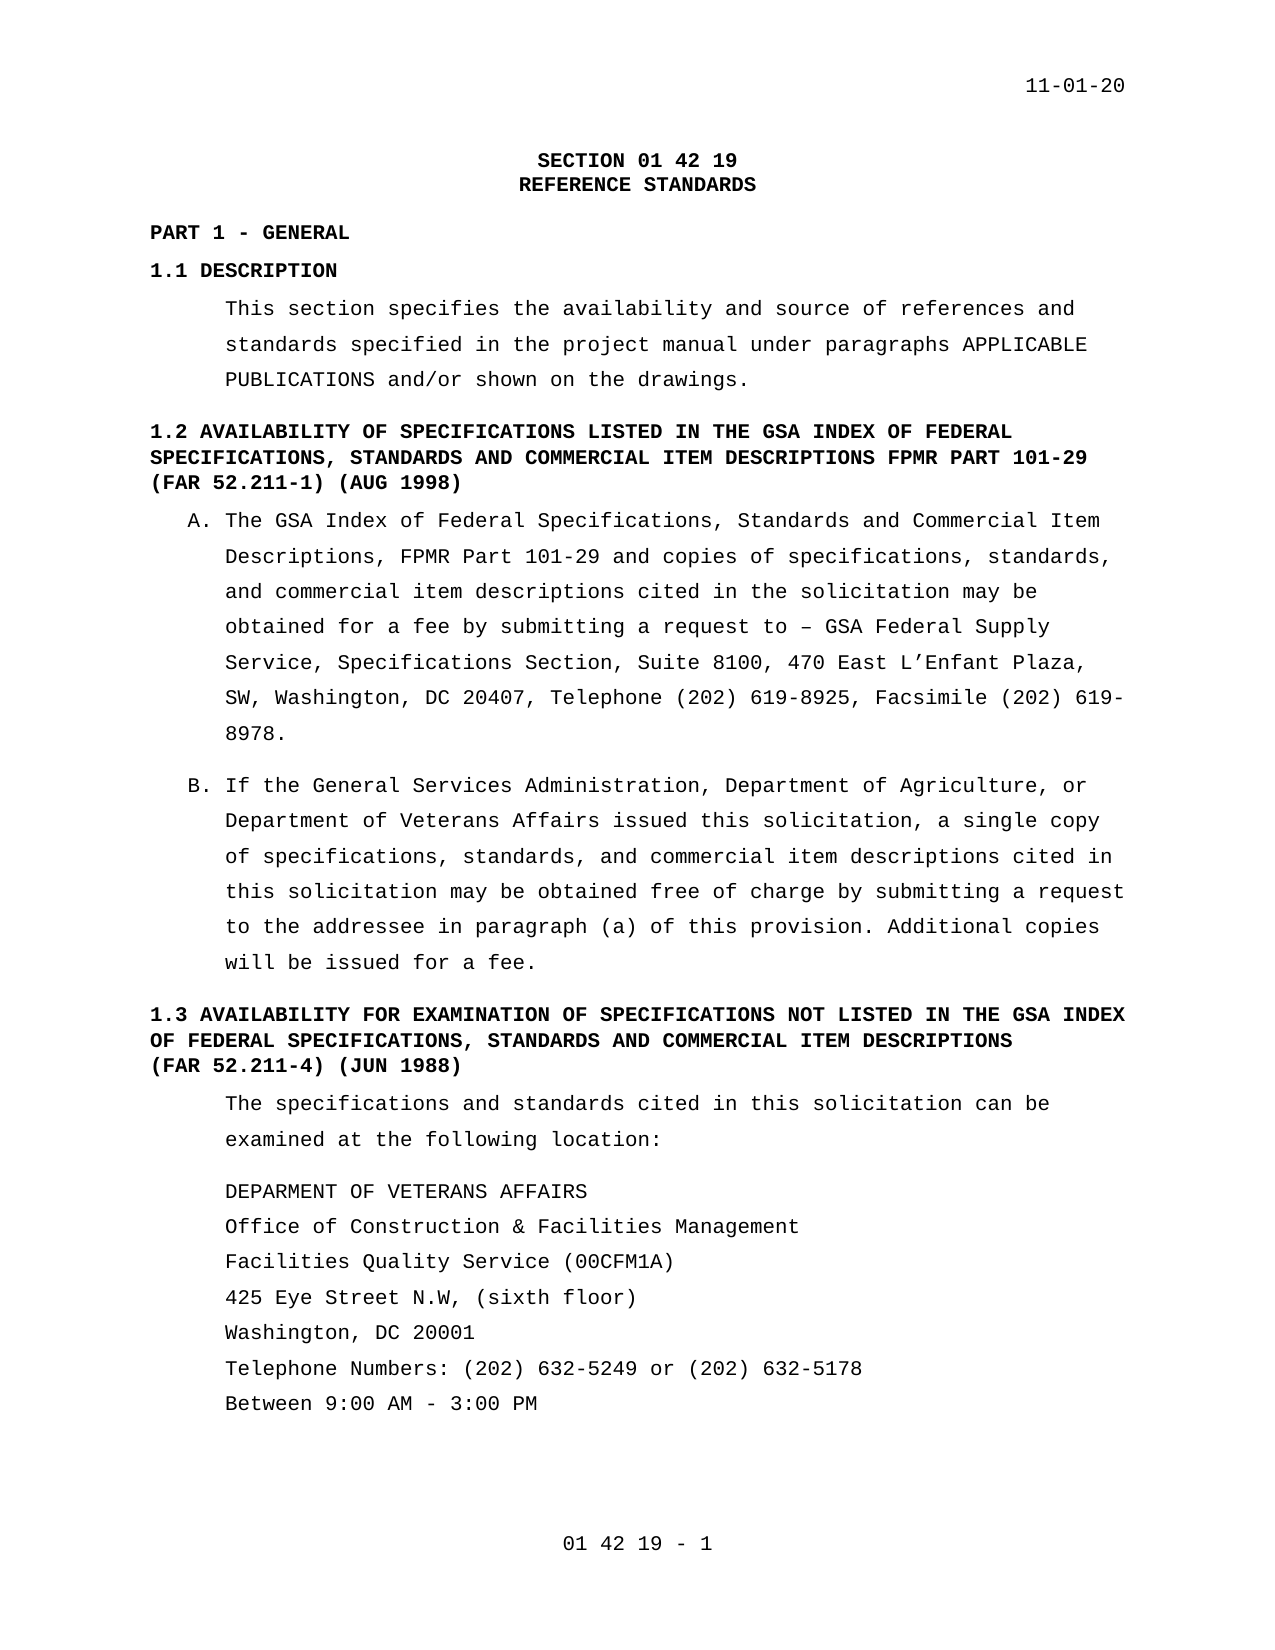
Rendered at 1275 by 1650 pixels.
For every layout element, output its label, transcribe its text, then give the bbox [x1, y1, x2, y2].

text The specifications and standards cited in this solicitation can be examined at the following location: [187, 1093, 1125, 1152]
text 1.3 AVAILABILITY FOR EXAMINATION OF SPECIFICATIONS NOT LISTED IN THE GSA INDEX OF FEDERAL SPECIFICATIONS, STANDARDS AND COMMERCIAL ITEM descriptions (FAR 52.211-4) (JUN 1988) [150, 1004, 1125, 1079]
title SECTION 01 42 19 REFERENCE STANDARDS [150, 150, 1125, 197]
text This section specifies the availability and source of references and standards specified in the project manual under paragraphs APPLICABLE PUBLICATIONS and/or shown on the drawings. [187, 298, 1125, 393]
text DEPARMENT OF VETERANS AFFAIRS Office of Construction & Facilities Management Facilities Quality Service (00CFM1A) 425 Eye Street N.W, (sixth floor) Washington, DC 20001 Telephone Numbers: (202) 632-5249 or (202) 632-5178 Between 9:00 AM - 3:00 PM [187, 1181, 1125, 1417]
text 1.2 AVAILABILITY OF SPECIFICATIONS LISTED IN THE GSA INDEX OF FEDERAL SPECIFICATIONS, STANDARDS AND COMMERCIAL ITEM DESCRIPTIONS FPMR PART 101-29 (FAR 52.211-1) (AUG 1998) [150, 421, 1125, 496]
text B. If the General Services Administration, Department of Agriculture, or Department of Veterans Affairs issued this solicitation, a single copy of specifications, standards, and commercial item descriptions cited in this solicitation may be obtained free of charge by submitting a request to the addressee in paragraph (a) of this provision. Additional copies will be issued for a fee. [187, 775, 1125, 976]
text PART 1 - GENERAL [150, 222, 1125, 246]
text A. The GSA Index of Federal Specifications, Standards and Commercial Item Descriptions, FPMR Part 101-29 and copies of specifications, standards, and commercial item descriptions cited in the solicitation may be obtained for a fee by submitting a request to – GSA Federal Supply Service, Specifications Section, Suite 8100, 470 East L’Enfant Plaza, SW, Washington, DC 20407, Telephone (202) 619-8925, Facsimile (202) 619-8978. [187, 510, 1125, 746]
text 1.1 DESCRIPTION [150, 260, 1125, 284]
